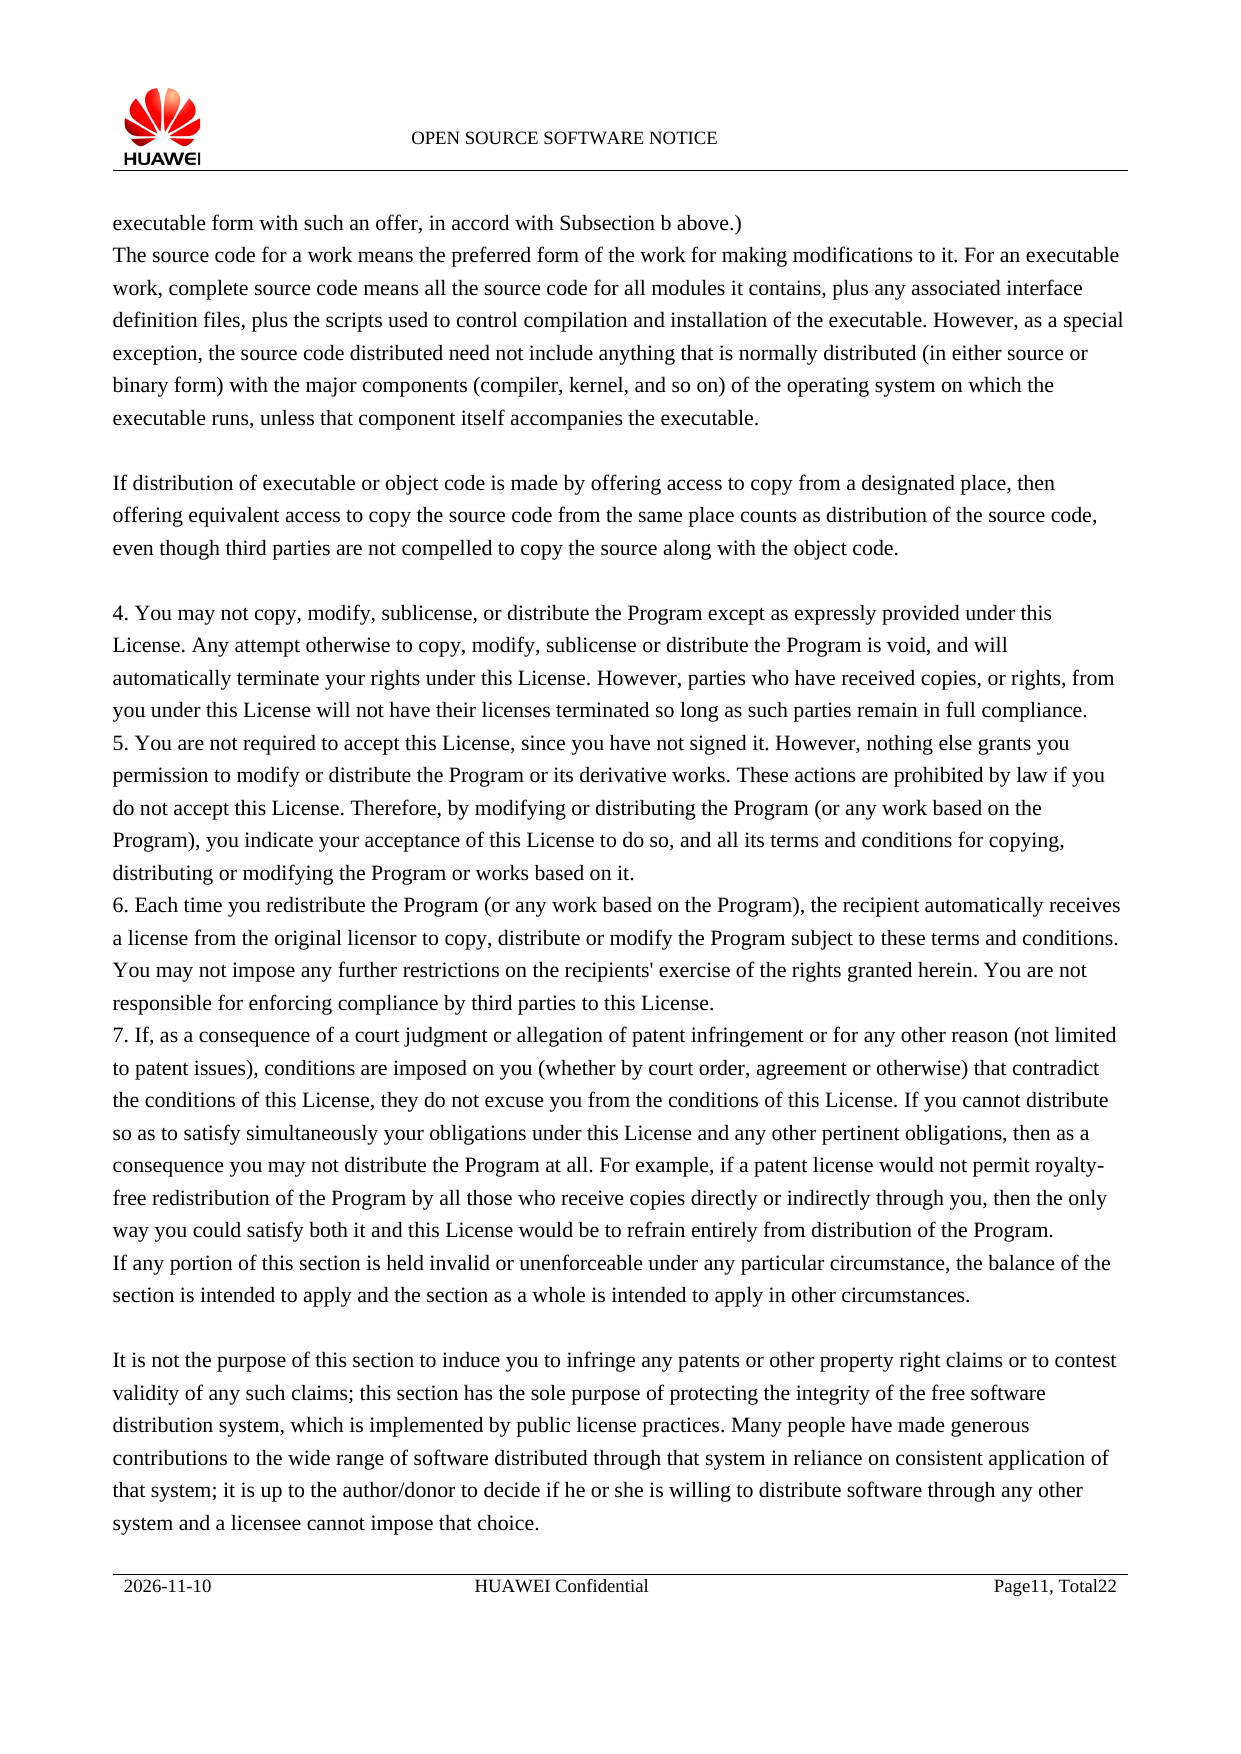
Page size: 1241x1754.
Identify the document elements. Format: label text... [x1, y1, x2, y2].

picture [124, 88, 201, 165]
